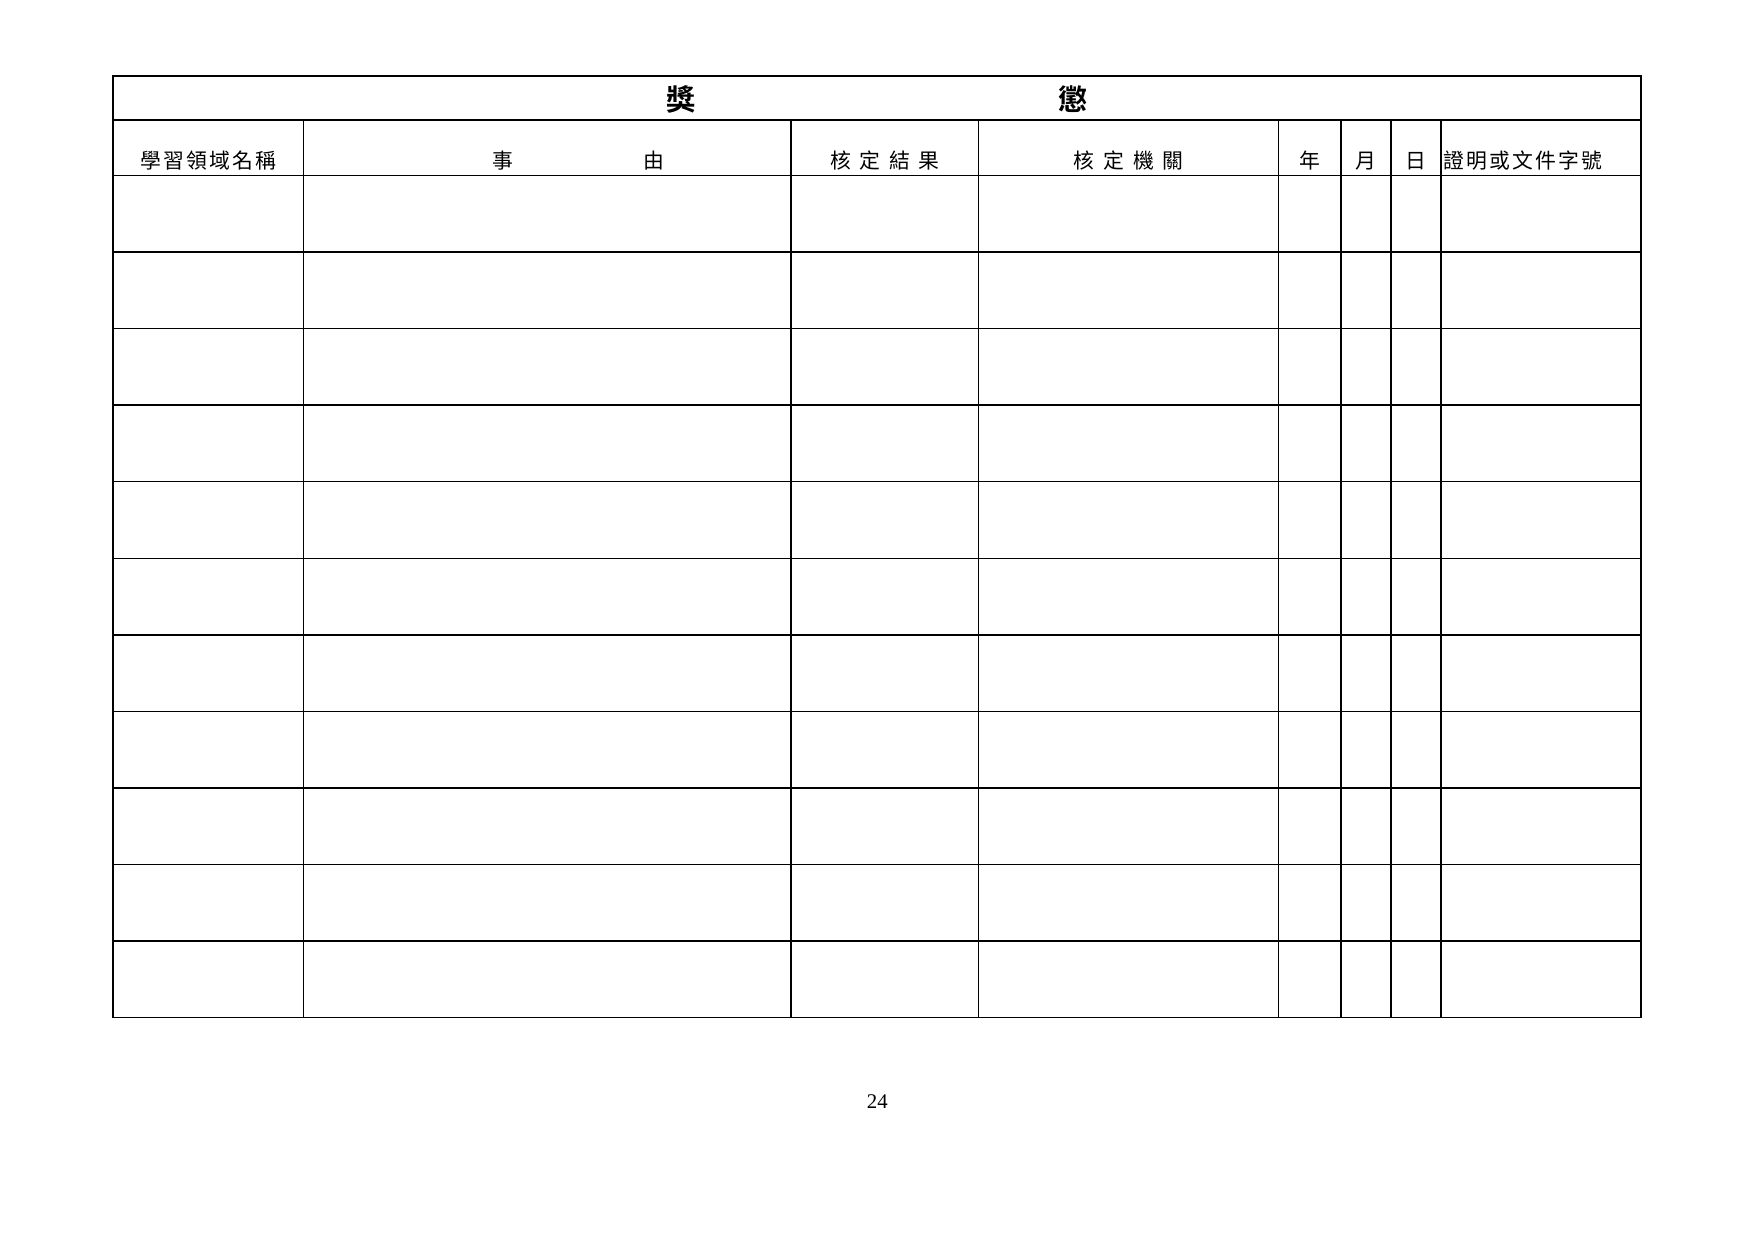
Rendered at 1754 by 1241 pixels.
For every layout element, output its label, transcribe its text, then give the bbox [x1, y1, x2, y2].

table_cell [1279, 559, 1340, 634]
table_cell [114, 559, 303, 634]
table_cell 學習領域名稱 [114, 121, 303, 174]
table_cell [114, 942, 303, 1017]
table_cell [304, 636, 790, 711]
table_cell [1392, 406, 1440, 481]
table_cell [1392, 482, 1440, 557]
table_cell [1392, 176, 1440, 251]
table_cell [1442, 865, 1640, 940]
table_cell [1442, 636, 1640, 711]
table_cell [1392, 942, 1440, 1017]
table_cell [1279, 253, 1340, 328]
table_cell [792, 329, 978, 404]
table_cell [304, 942, 790, 1017]
table_cell 核 定 機 關 [979, 121, 1278, 174]
table_cell [979, 559, 1278, 634]
table_cell [1392, 789, 1440, 864]
table_cell [1279, 942, 1340, 1017]
table_cell [1342, 636, 1390, 711]
table_cell [114, 482, 303, 557]
table_cell [792, 789, 978, 864]
table_cell [1392, 865, 1440, 940]
table_cell [304, 329, 790, 404]
table_cell 年 [1279, 121, 1340, 174]
table_cell [1442, 712, 1640, 787]
table_cell [1342, 406, 1390, 481]
table_cell [979, 482, 1278, 557]
table_cell [1279, 406, 1340, 481]
table_cell [114, 176, 303, 251]
table_cell 證明或文件字號 [1442, 121, 1640, 174]
table_cell 月 [1342, 121, 1390, 174]
table_cell [304, 253, 790, 328]
table_cell [979, 636, 1278, 711]
table_cell 日 [1392, 121, 1440, 174]
table_cell [1392, 636, 1440, 711]
table_cell [792, 942, 978, 1017]
table_cell [1442, 942, 1640, 1017]
table_cell [1279, 482, 1340, 557]
table_cell [979, 712, 1278, 787]
table_cell [979, 942, 1278, 1017]
table_cell [979, 176, 1278, 251]
table_cell 核 定 結 果 [792, 121, 978, 174]
table_cell [792, 406, 978, 481]
table_cell [792, 865, 978, 940]
table_cell [792, 253, 978, 328]
table_cell [1442, 559, 1640, 634]
table_cell [979, 253, 1278, 328]
table_cell [1442, 253, 1640, 328]
table_cell [1442, 406, 1640, 481]
table_cell [979, 789, 1278, 864]
table_cell [792, 482, 978, 557]
table_cell [1342, 559, 1390, 634]
table_cell [304, 712, 790, 787]
table_cell [1279, 636, 1340, 711]
table_cell [792, 176, 978, 251]
table_cell [1442, 329, 1640, 404]
table_cell [114, 636, 303, 711]
table_cell [1342, 253, 1390, 328]
table_cell [1442, 176, 1640, 251]
table_cell [1392, 712, 1440, 787]
table_cell [1342, 865, 1390, 940]
table_cell 事 由 [304, 121, 790, 174]
table_cell [1279, 176, 1340, 251]
table_cell [114, 865, 303, 940]
table_cell [304, 482, 790, 557]
table_cell [114, 329, 303, 404]
table_cell [792, 559, 978, 634]
table_cell [1392, 329, 1440, 404]
table_cell [1342, 942, 1390, 1017]
table_header 獎 懲 [114, 77, 1640, 119]
table_cell [114, 406, 303, 481]
table_cell [1392, 253, 1440, 328]
table_cell [1342, 712, 1390, 787]
table_cell [114, 253, 303, 328]
table_cell [792, 712, 978, 787]
table_cell [1279, 712, 1340, 787]
table_cell [1392, 559, 1440, 634]
table_cell [304, 406, 790, 481]
table_cell [304, 789, 790, 864]
table_cell [979, 406, 1278, 481]
table_cell [304, 176, 790, 251]
table_cell [1342, 789, 1390, 864]
table_cell [1279, 789, 1340, 864]
table_cell [114, 789, 303, 864]
table_cell [979, 865, 1278, 940]
table_cell [1342, 176, 1390, 251]
table_cell [1279, 865, 1340, 940]
table_cell [304, 559, 790, 634]
table_cell [114, 712, 303, 787]
table_cell [1342, 329, 1390, 404]
table_cell [792, 636, 978, 711]
table_cell [1342, 482, 1390, 557]
table_cell [1442, 789, 1640, 864]
table_cell [1442, 482, 1640, 557]
table_cell [1279, 329, 1340, 404]
table_cell [304, 865, 790, 940]
table_cell [979, 329, 1278, 404]
